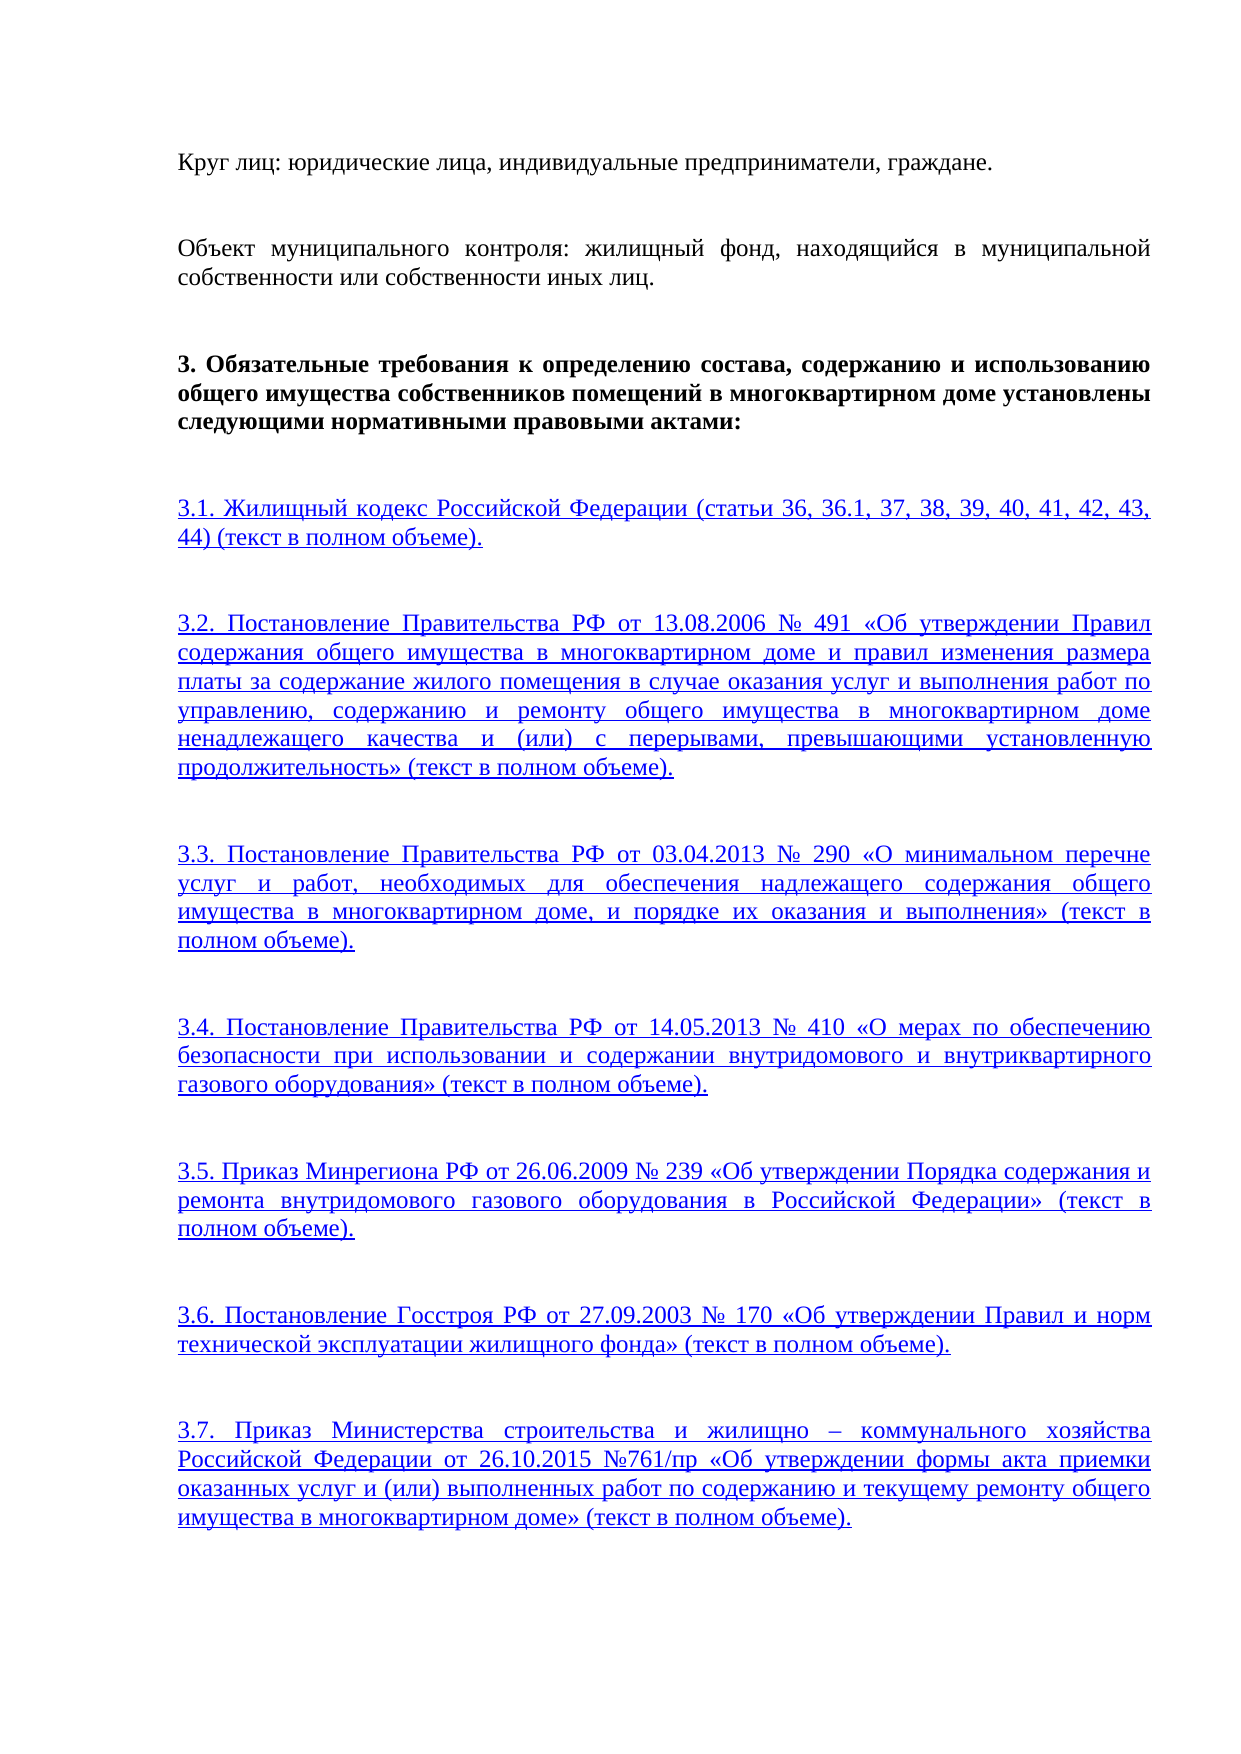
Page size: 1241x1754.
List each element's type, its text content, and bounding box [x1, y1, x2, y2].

text 3.3. Постановление Правительства РФ от 03.04.2013 № 290 «О минимальном перечне услуг и работ, необходимых для обеспечения надлежащего содержания общего имущества в многоквартирном доме, и порядке их оказания и выполнения» (текст в полном объеме). [177, 894, 1152, 954]
text 3.2. Постановление Правительства РФ от 13.08.2006 № 491 «Об утверждении Правил содержания общего имущества в многоквартирном доме и правил изменения размера платы за содержание жилого помещения в случае оказания услуг и выполнения работ по управлению, содержанию и ремонту общего имущества в многоквартирном доме ненадлежащего качества и (или) с перерывами, превышающими установленную продолжительность» (текст в полном объеме). [177, 749, 1152, 781]
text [177, 118, 1152, 176]
text 3.5. Приказ Минрегиона РФ от 26.06.2009 № 239 «Об утверждении Порядка содержания и ремонта внутридомового газового оборудования в Российской Федерации» (текст в полном объеме). [177, 1211, 1152, 1242]
text 3.1. Жилищный кодекс Российской Федерации (статьи 36, 36.1, 37, 38, 39, 40, 41, 42, 43, 44) (текст в полном объеме). [177, 464, 1152, 551]
text 3.2. Постановление Правительства РФ от 13.08.2006 № 491 «Об утверждении Правил содержания общего имущества в многоквартирном доме и правил изменения размера платы за содержание жилого помещения в случае оказания услуг и выполнения работ по управлению, содержанию и ремонту общего имущества в многоквартирном доме ненадлежащего качества и (или) с перерывами, превышающими установленную продолжительность» (текст в полном объеме). [177, 692, 1152, 748]
text 3.7. Приказ Министерства строительства и жилищно – коммунального хозяйства Российской Федерации от 26.10.2015 №761/пр «Об утверждении формы акта приемки оказанных услуг и (или) выполненных работ по содержанию и текущему ремонту общего имущества в многоквартирном доме» (текст в полном объеме). [177, 1387, 1152, 1441]
text 3.5. Приказ Минрегиона РФ от 26.06.2009 № 239 «Об утверждении Порядка содержания и ремонта внутридомового газового оборудования в Российской Федерации» (текст в полном объеме). [177, 1127, 1152, 1210]
text 3.2. Постановление Правительства РФ от 13.08.2006 № 491 «Об утверждении Правил содержания общего имущества в многоквартирном доме и правил изменения размера платы за содержание жилого помещения в случае оказания услуг и выполнения работ по управлению, содержанию и ремонту общего имущества в многоквартирном доме ненадлежащего качества и (или) с перерывами, превышающими установленную продолжительность» (текст в полном объеме). [177, 580, 1152, 633]
text 3.4. Постановление Правительства РФ от 14.05.2013 № 410 «О мерах по обеспечению безопасности при использовании и содержании внутридомового и внутриквартирного газового оборудования» (текст в полном объеме). [177, 1067, 1152, 1098]
text 3.3. Постановление Правительства РФ от 03.04.2013 № 290 «О минимальном перечне услуг и работ, необходимых для обеспечения надлежащего содержания общего имущества в многоквартирном доме, и порядке их оказания и выполнения» (текст в полном объеме). [177, 810, 1152, 893]
text 3.6. Постановление Госстроя РФ от 27.09.2003 № 170 «Об утверждении Правил и норм технической эксплуатации жилищного фонда» (текст в полном объеме). [177, 1326, 1152, 1358]
text Объект муниципального контроля: жилищный фонд, находящийся в муниципальной собственности или собственности иных лиц. [177, 205, 1152, 291]
text 3.7. Приказ Министерства строительства и жилищно – коммунального хозяйства Российской Федерации от 26.10.2015 №761/пр «Об утверждении формы акта приемки оказанных услуг и (или) выполненных работ по содержанию и текущему ремонту общего имущества в многоквартирном доме» (текст в полном объеме). [177, 1442, 1152, 1531]
text 3.2. Постановление Правительства РФ от 13.08.2006 № 491 «Об утверждении Правил содержания общего имущества в многоквартирном доме и правил изменения размера платы за содержание жилого помещения в случае оказания услуг и выполнения работ по управлению, содержанию и ремонту общего имущества в многоквартирном доме ненадлежащего качества и (или) с перерывами, превышающими установленную продолжительность» (текст в полном объеме). [177, 634, 1152, 691]
text 3.4. Постановление Правительства РФ от 14.05.2013 № 410 «О мерах по обеспечению безопасности при использовании и содержании внутридомового и внутриквартирного газового оборудования» (текст в полном объеме). [177, 1038, 1152, 1066]
text 3.6. Постановление Госстроя РФ от 27.09.2003 № 170 «Об утверждении Правил и норм технической эксплуатации жилищного фонда» (текст в полном объеме). [177, 1271, 1152, 1325]
text 3. Обязательные требования к определению состава, содержанию и использованию общего имущества собственников помещений в многоквартирном доме установлены следующими нормативными правовыми актами: [177, 320, 1152, 435]
text 3.4. Постановление Правительства РФ от 14.05.2013 № 410 «О мерах по обеспечению безопасности при использовании и содержании внутридомового и внутриквартирного газового оборудования» (текст в полном объеме). [177, 983, 1152, 1037]
